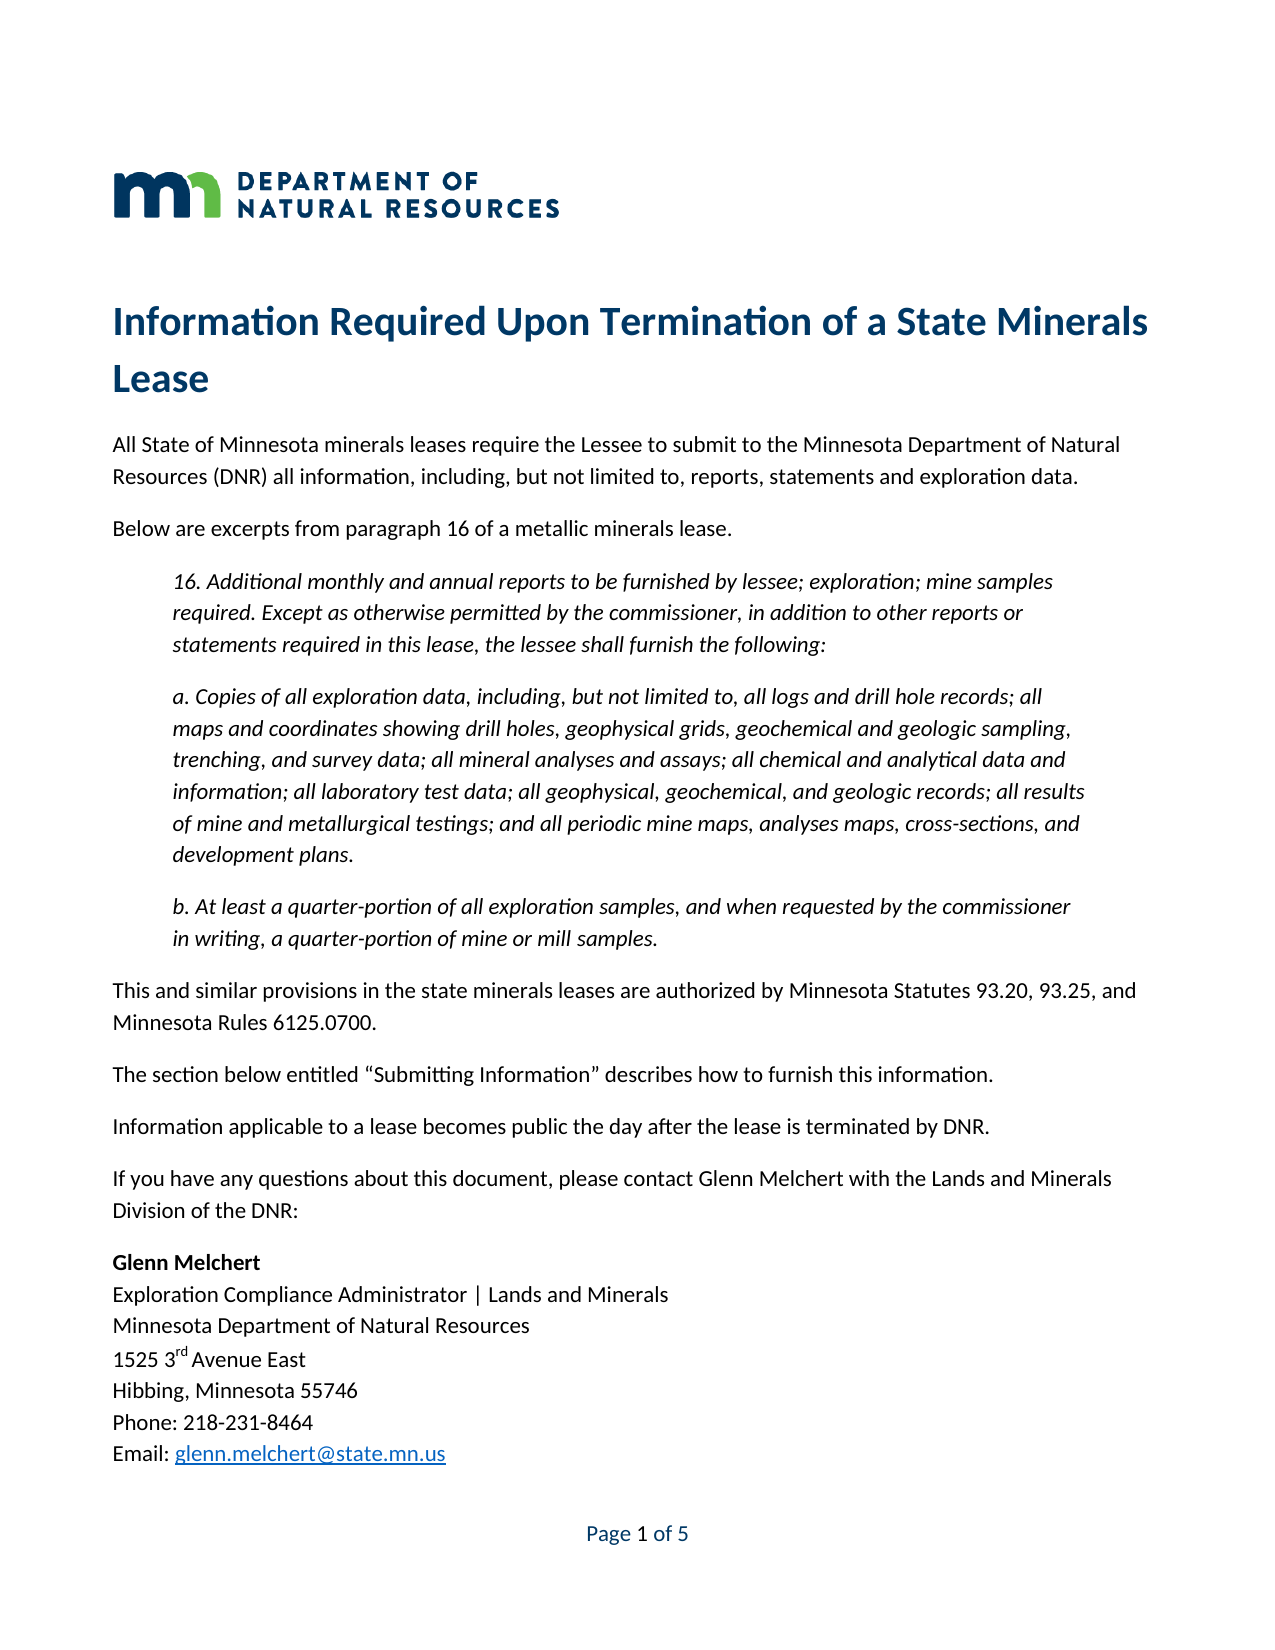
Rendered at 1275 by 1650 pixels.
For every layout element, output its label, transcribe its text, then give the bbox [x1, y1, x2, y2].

text 1525 3rd Avenue East Hibbing, Minnesota 55746 [112, 1343, 360, 1404]
text Email: glenn.melchert@state.mn.us [112, 1439, 1160, 1467]
subtitle Glenn Melchert [112, 1248, 1160, 1276]
text If you have any questions about this document, please contact Glenn Melchert with the Lands and Minerals Division of the DNR: [112, 1164, 1116, 1224]
picture [112, 170, 560, 265]
text All State of Minnesota minerals leases require the Lessee to submit to the Minnesota Department of Natural Resources (DNR) all information, including, but not limited to, reports, statements and exploration data. [112, 431, 1124, 490]
list Copies of all exploration data, including, but not limited to, all logs and drill hole records; all maps and coordinates showing drill holes, geophysical grids, geochemical and geologic sampling, trenching, and survey data; all mineral analyses and assays; all chemical and analytical data and information; all laboratory test data; all geophysical, geochemical, and geologic records; all results of mine and metallurgical testings; and all periodic mine maps, analyses maps, cross-sections, and development plans. [172, 682, 1100, 868]
text 16. Additional monthly and annual reports to be furnished by lessee; exploration; mine samples required. Except as otherwise permitted by the commissioner, in addition to other reports or statements required in this lease, the lessee shall furnish the following: [172, 567, 1057, 658]
list At least a quarter-portion of all exploration samples, and when requested by the commissioner in writing, a quarter-portion of mine or mill samples. [172, 892, 1095, 952]
text The section below entitled “Submitting Information” describes how to furnish this information. Information applicable to a lease becomes public the day after the lease is terminated by DNR. [112, 1060, 999, 1140]
text This and similar provisions in the state minerals leases are authorized by Minnesota Statutes 93.20, 93.25, and Minnesota Rules 6125.0700. [112, 976, 1141, 1036]
text Below are excerpts from paragraph 16 of a metallic minerals lease. [112, 514, 1160, 542]
text Information Required Upon Termination of a State Minerals Lease [112, 295, 1152, 403]
text Phone: 218-231-8464 [112, 1408, 1160, 1436]
text Exploration Compliance Administrator | Lands and Minerals Minnesota Department of Natural Resources [112, 1280, 672, 1339]
